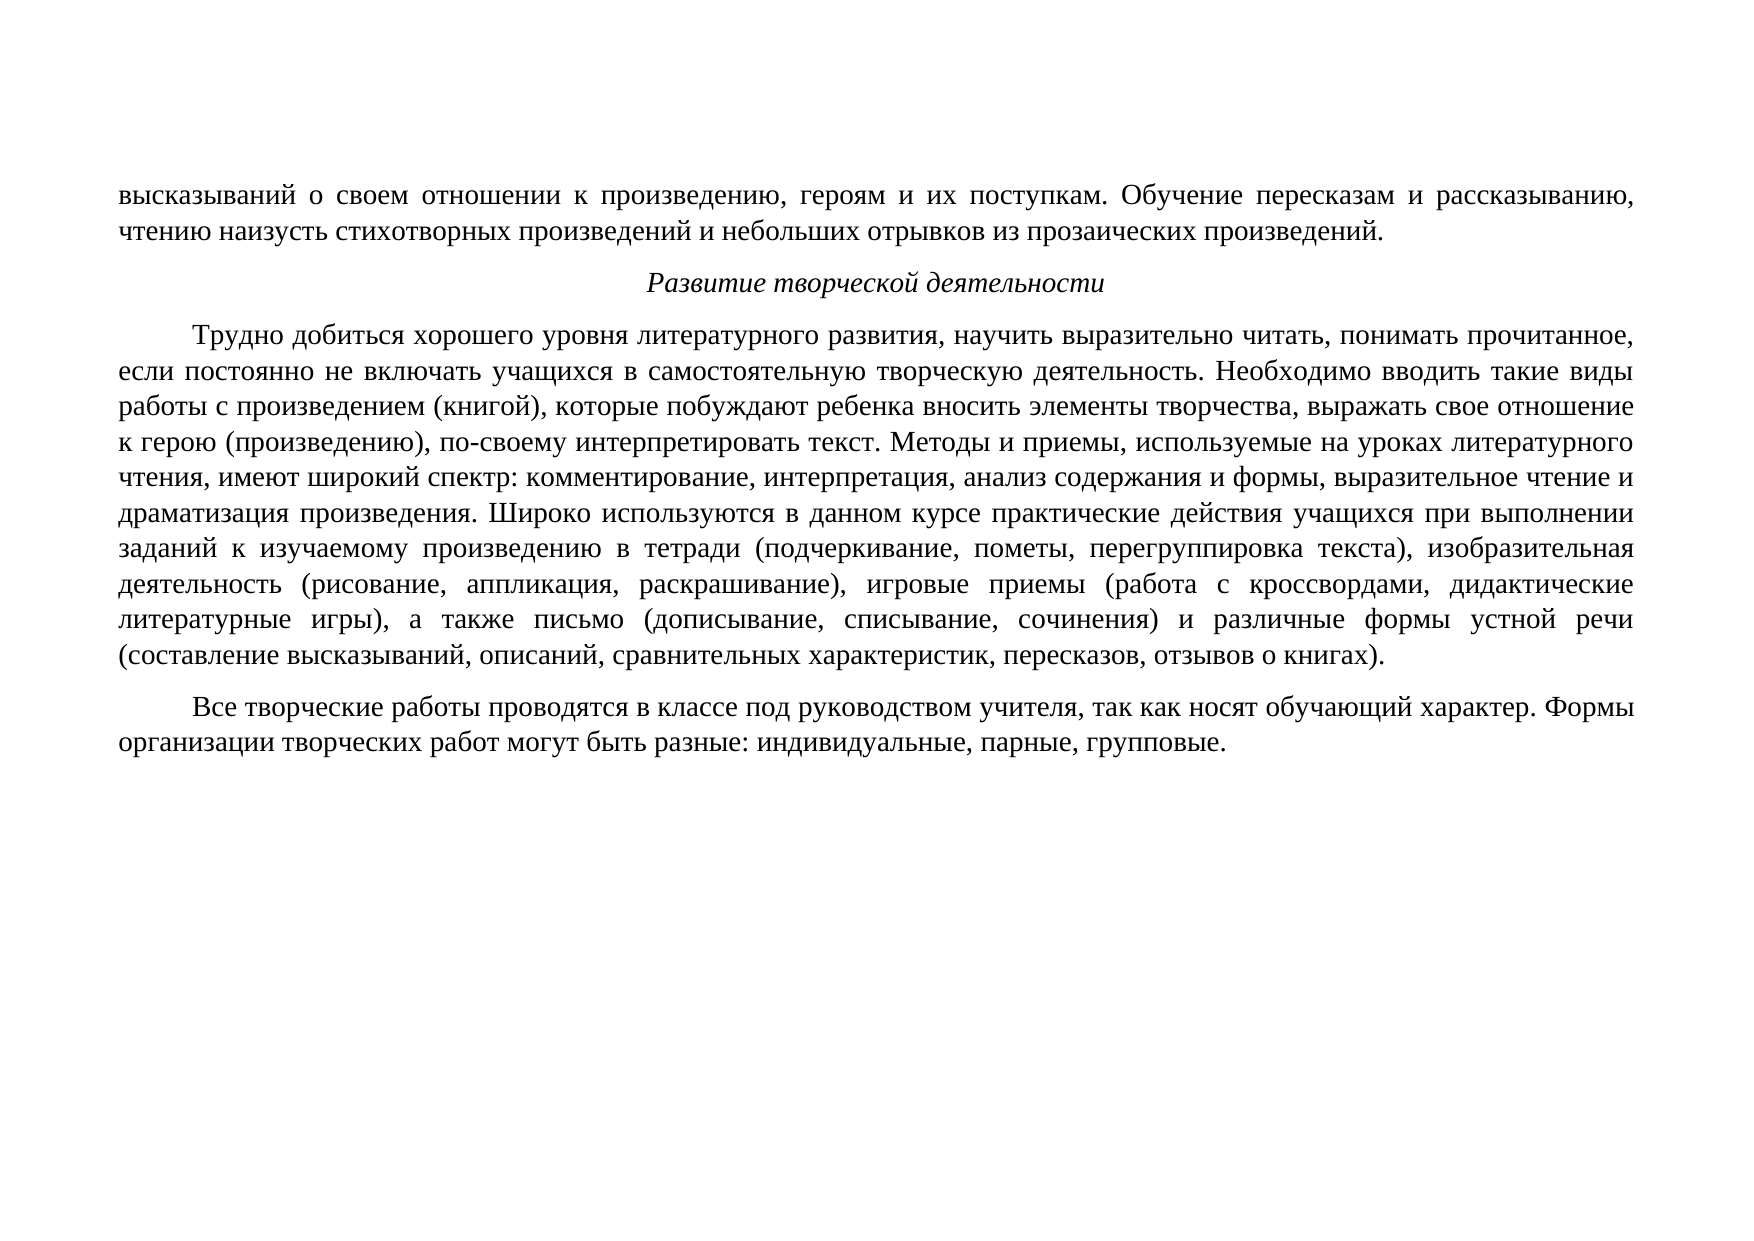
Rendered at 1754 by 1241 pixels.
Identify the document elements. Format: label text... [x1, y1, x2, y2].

text Развитие творческой деятельности [118, 265, 1636, 298]
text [118, 177, 1636, 246]
text Все творческие работы проводятся в классе под руководством учителя, так как носят обучающий характер. Формы организации творческих работ могут быть разные: индивидуальные, парные, групповые. [118, 689, 1636, 758]
text Трудно добиться хорошего уровня литературного развития, научить выразительно читать, понимать прочитанное, если постоянно не включать учащихся в самостоятельную творческую деятельность. Необходимо вводить такие виды работы с произведением (книгой), которые побуждают ребенка вносить элементы творчества, выражать свое отношение к герою (произведению), по-своему интерпретировать текст. Методы и приемы, используемые на уроках литературного чтения, имеют широкий спектр: комментирование, интерпретация, анализ содержания и формы, выразительное чтение и драматизация произведения. Широко используются в данном курсе практические действия учащихся при выполнении заданий к изучаемому произведению в тетради (подчеркивание, пометы, перегруппировка текста), изобразительная деятельность (рисование, аппликация, раскрашивание), игровые приемы (работа с кроссвордами, дидактические литературные игры), а также письмо (дописывание, списывание, сочинения) и различные формы устной речи (составление высказываний, описаний, сравнительных характеристик, пересказов, отзывов о книгах). [118, 317, 1636, 670]
